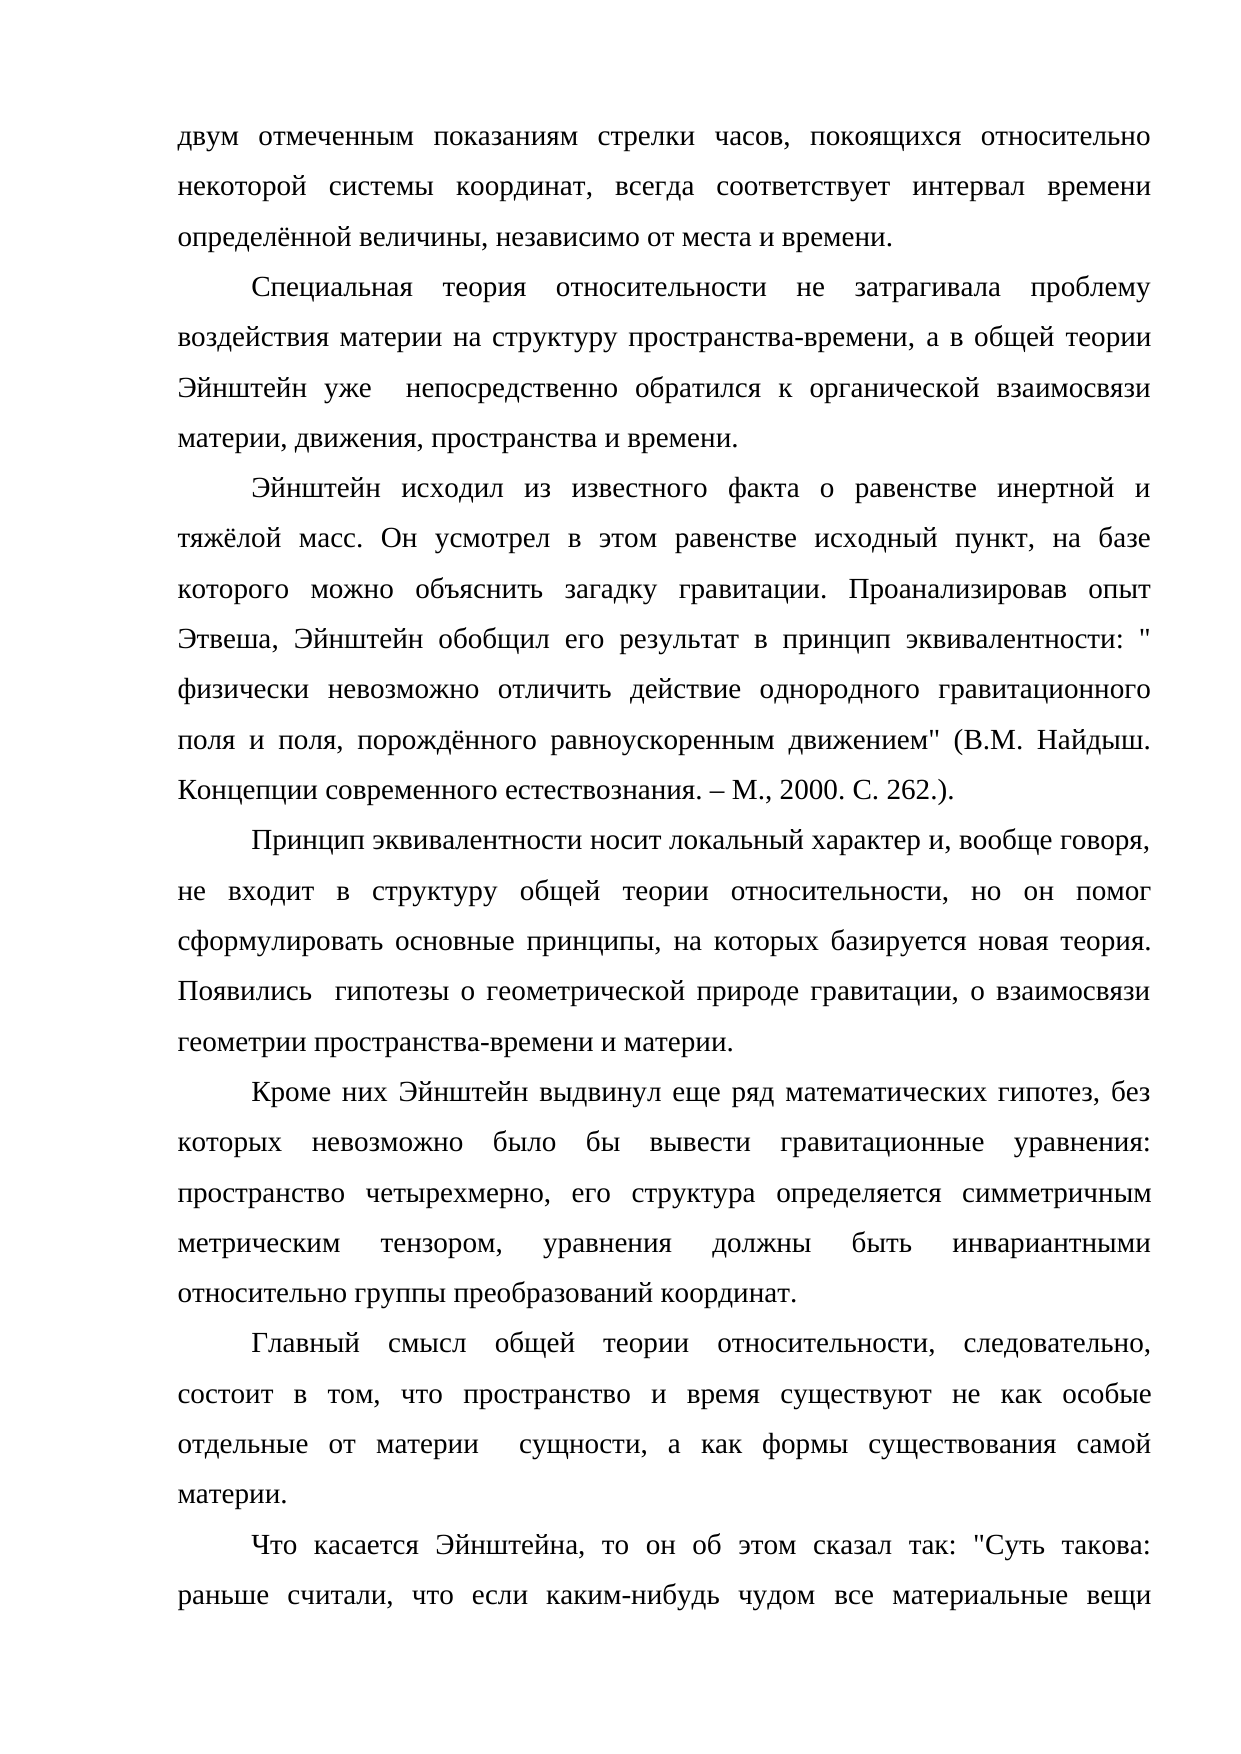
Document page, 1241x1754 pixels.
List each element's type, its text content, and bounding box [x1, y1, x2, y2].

text Эйнштейн исходил из известного факта о равенстве инертной и тяжёлой масс. Он усмотрел в этом равенстве исходный пункт, на базе которого можно объяснить загадку гравитации. Проанализировав опыт Этвеша, Эйнштейн обобщил его результат в принцип эквивалентности: " физически невозможно отличить действие однородного гравитационного поля и поля, порождённого равноускоренным движением" (В.М. Найдыш. Концепции современного естествознания. – М., 2000. С. 262.). [177, 470, 1152, 806]
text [177, 1527, 1152, 1611]
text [177, 118, 1152, 252]
text Принцип эквивалентности носит локальный характер и, вообще говоря, не входит в структуру общей теории относительности, но он помог сформулировать основные принципы, на которых базируется новая теория. Появились гипотезы о геометрической природе гравитации, о взаимосвязи геометрии пространства-времени и материи. [177, 822, 1152, 1057]
text Специальная теория относительности не затрагивала проблему воздействия материи на структуру пространства-времени, а в общей теории Эйнштейн уже непосредственно обратился к органической взаимосвязи материи, движения, пространства и времени. [177, 269, 1152, 453]
text Главный смысл общей теории относительности, следовательно, состоит в том, что пространство и время существуют не как особые отдельные от материи сущности, а как формы существования самой материи. [177, 1326, 1152, 1510]
text Кроме них Эйнштейн выдвинул еще ряд математических гипотез, без которых невозможно было бы вывести гравитационные уравнения: пространство четырехмерно, его структура определяется симметричным метрическим тензором, уравнения должны быть инвариантными относительно группы преобразований координат. [177, 1074, 1152, 1309]
